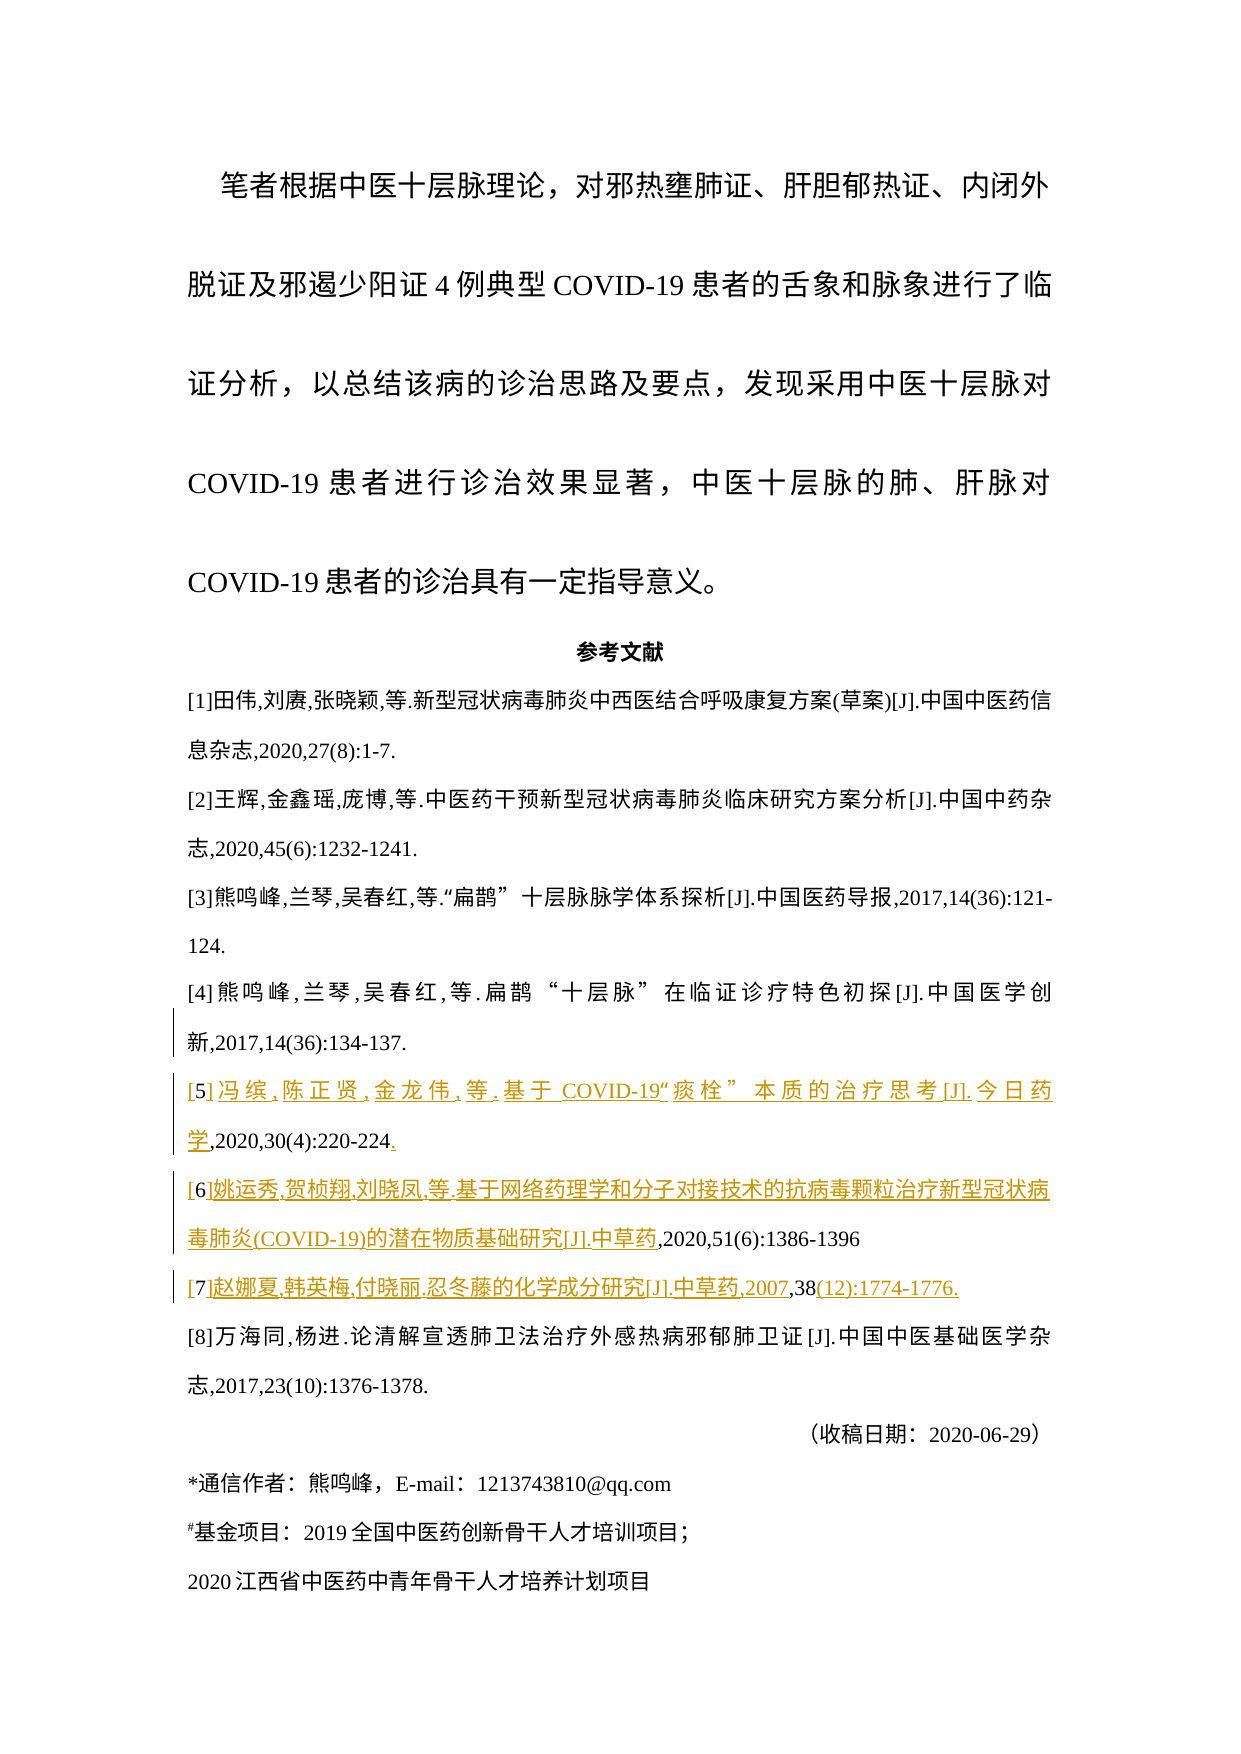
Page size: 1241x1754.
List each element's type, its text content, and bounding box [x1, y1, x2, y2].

text #基金项目：2019全国中医药创新骨干人才培训项目； [187, 1514, 1053, 1547]
text *通信作者：熊鸣峰，E-mail：1213743810@qq.com [187, 1466, 1053, 1499]
text 6,2020,51(6):1386-1396 [187, 1171, 1053, 1254]
text [3]熊鸣峰,兰琴,吴春红,等.“扁鹊”十层脉脉学体系探析[J].中国医药导报,2017,14(36):121-124. [187, 879, 1053, 962]
text 7,38 [187, 1269, 1053, 1303]
text 参考文献 [187, 634, 1053, 667]
text [2]王辉,金鑫瑶,庞博,等.中医药干预新型冠状病毒肺炎临床研究方案分析[J].中国中药杂志,2020,45(6):1232-1241. [187, 781, 1053, 864]
text 5,2020,30(4):220-224 [187, 1073, 1053, 1155]
text [8]万海同,杨进.论清解宣透肺卫法治疗外感热病邪郁肺卫证[J].中国中医基础医学杂志,2017,23(10):1376-1378. [187, 1318, 1053, 1401]
text （收稿日期：2020-06-29） [187, 1417, 1053, 1450]
text 笔者根据中医十层脉理论，对邪热壅肺证、肝胆郁热证、内闭外脱证及邪遏少阳证4例典型COVID-19患者的舌象和脉象进行了临证分析，以总结该病的诊治思路及要点，发现采用中医十层脉对COVID-19患者进行诊治效果显著，中医十层脉的肺、肝脉对COVID-19患者的诊治具有一定指导意义。 [187, 151, 1053, 613]
text 2020江西省中医药中青年骨干人才培养计划项目 [187, 1563, 1053, 1596]
text [4]熊鸣峰,兰琴,吴春红,等.扁鹊“十层脉”在临证诊疗特色初探[J].中国医学创新,2017,14(36):134-137. [187, 974, 1053, 1057]
text [1]田伟,刘赓,张晓颖,等.新型冠状病毒肺炎中西医结合呼吸康复方案(草案)[J].中国中医药信息杂志,2020,27(8):1-7. [187, 683, 1053, 765]
